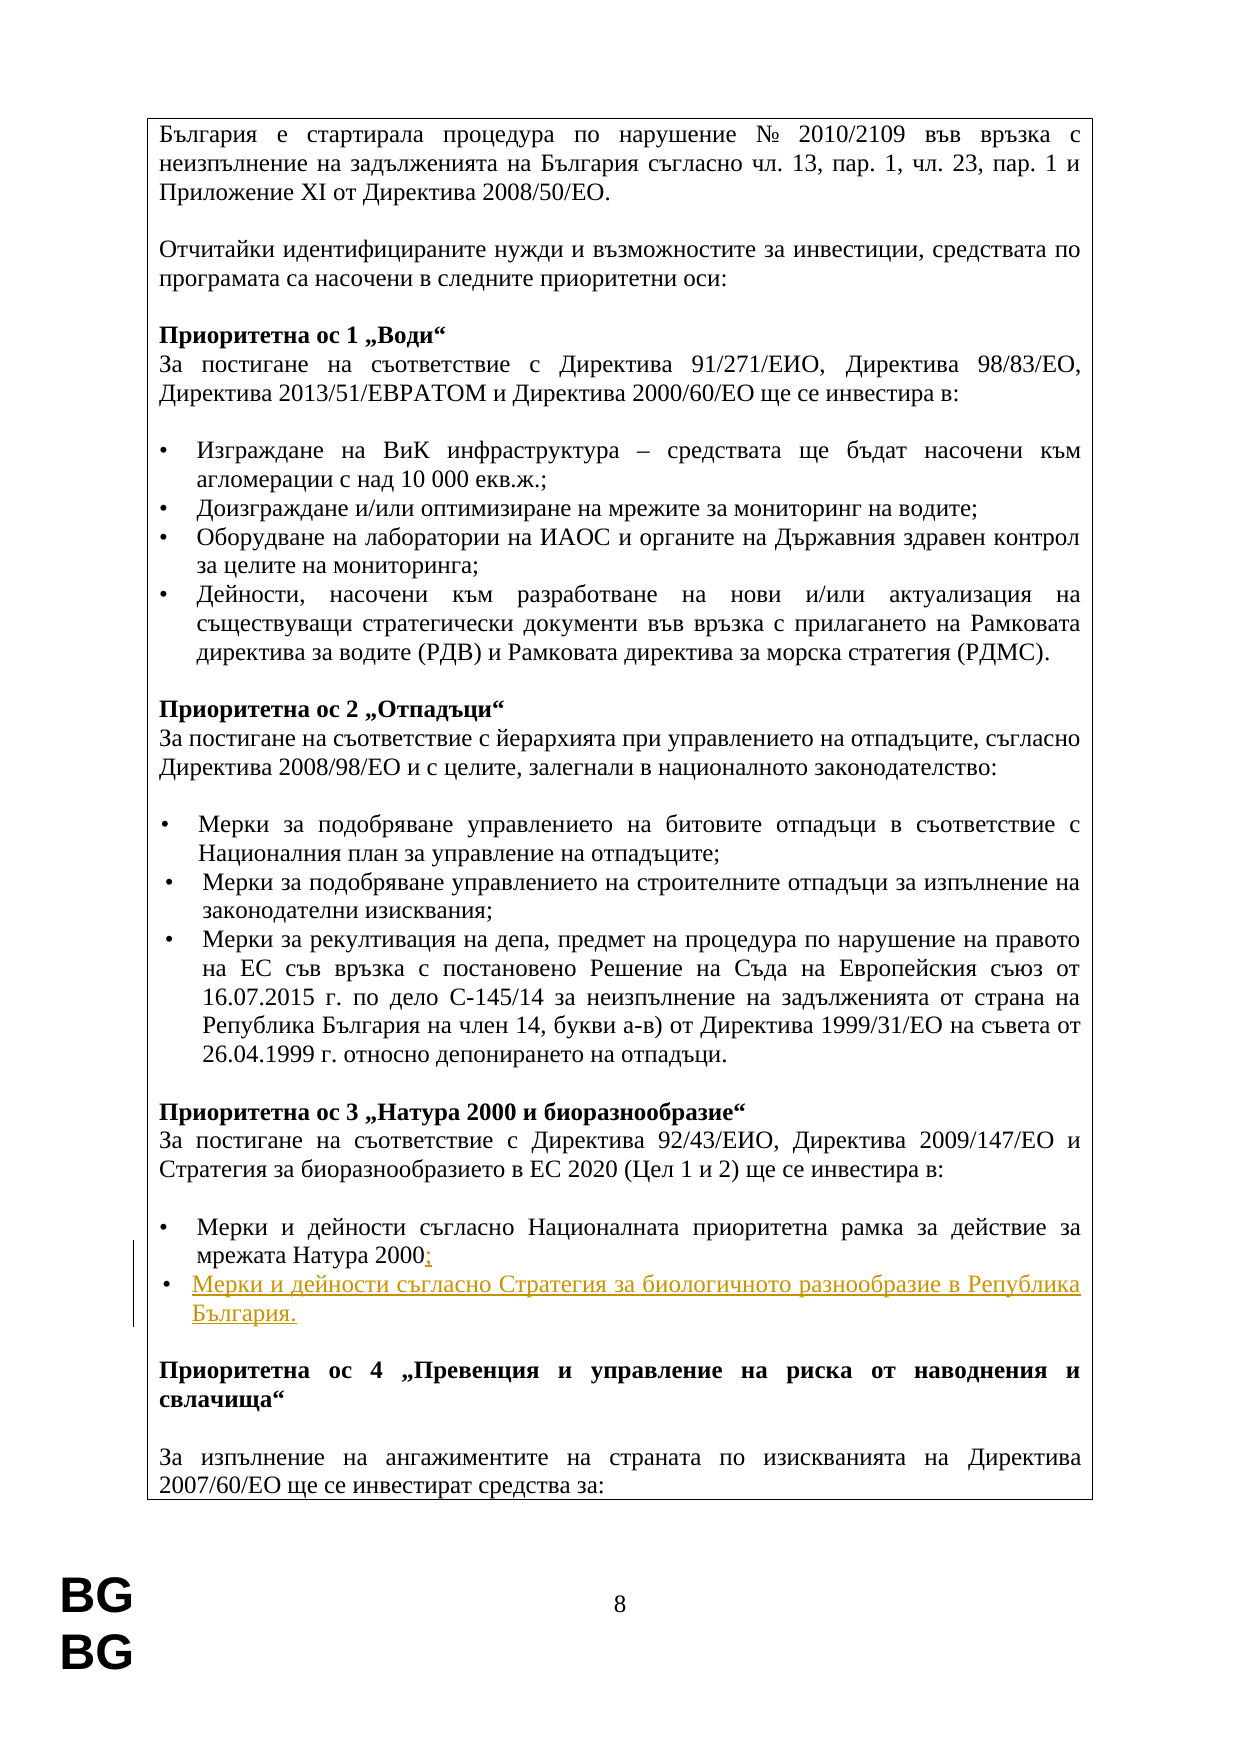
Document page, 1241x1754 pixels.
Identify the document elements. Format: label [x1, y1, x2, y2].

table_header [148, 119, 1092, 1499]
